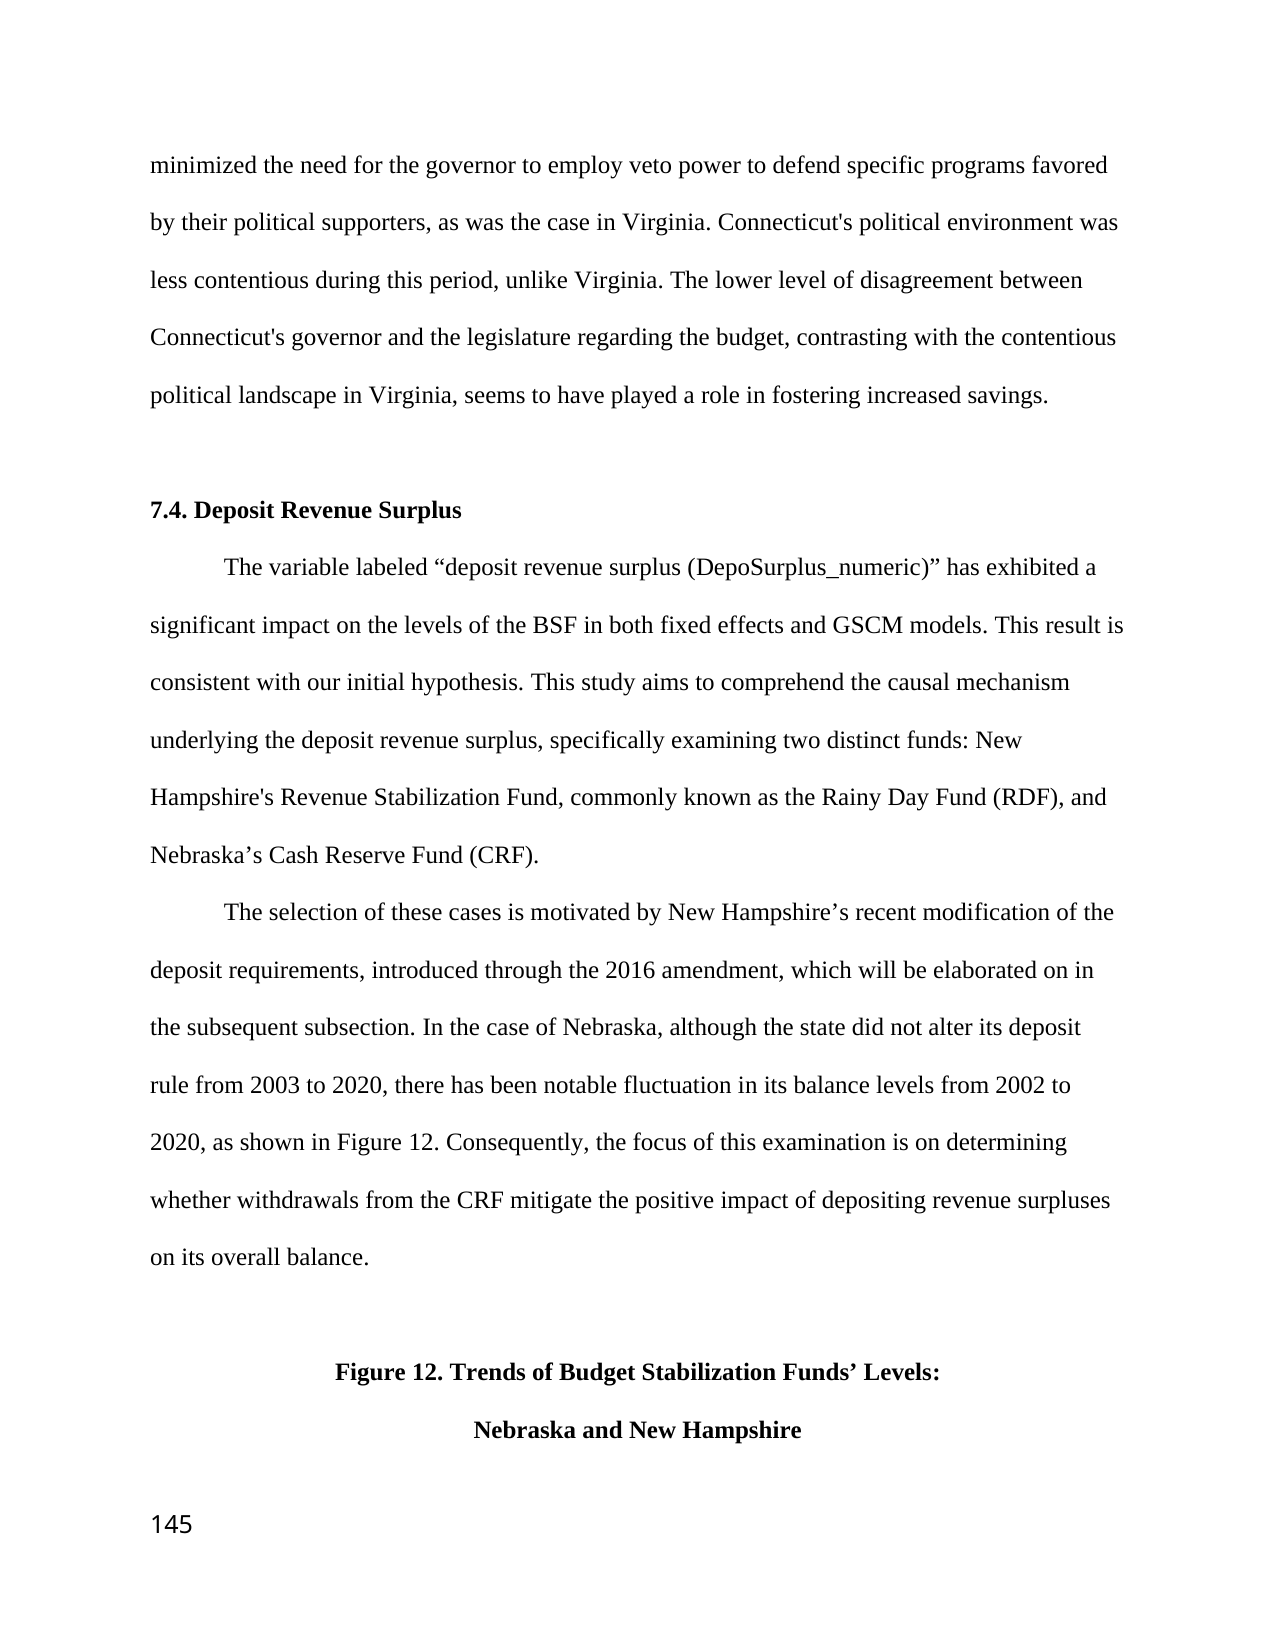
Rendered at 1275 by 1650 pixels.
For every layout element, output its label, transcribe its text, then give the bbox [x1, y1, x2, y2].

text Figure 12. Trends of Budget Stabilization Funds’ Levels: [150, 1357, 1125, 1386]
text The selection of these cases is motivated by New Hampshire’s recent modification of the deposit requirements, introduced through the 2016 amendment, which will be elaborated on in the subsequent subsection. In the case of Nebraska, although the state did not alter its deposit rule from 2003 to 2020, there has been notable fluctuation in its balance levels from 2002 to 2020, as shown in Figure 12. Consequently, the focus of this examination is on determining whether withdrawals from the CRF mitigate the positive impact of depositing revenue surpluses on its overall balance. [150, 897, 1125, 1271]
text Nebraska and New Hampshire [150, 1415, 1125, 1444]
text The variable labeled “deposit revenue surplus (DepoSurplus_numeric)” has exhibited a significant impact on the levels of the BSF in both fixed effects and GSCM models. This result is consistent with our initial hypothesis. This study aims to comprehend the causal mechanism underlying the deposit revenue surplus, specifically examining two distinct funds: New Hampshire's Revenue Stabilization Fund, commonly known as the Rainy Day Fund (RDF), and Nebraska’s Cash Reserve Fund (CRF). [150, 552, 1125, 869]
text 7.4. Deposit Revenue Surplus [150, 495, 1125, 524]
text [150, 150, 1125, 409]
